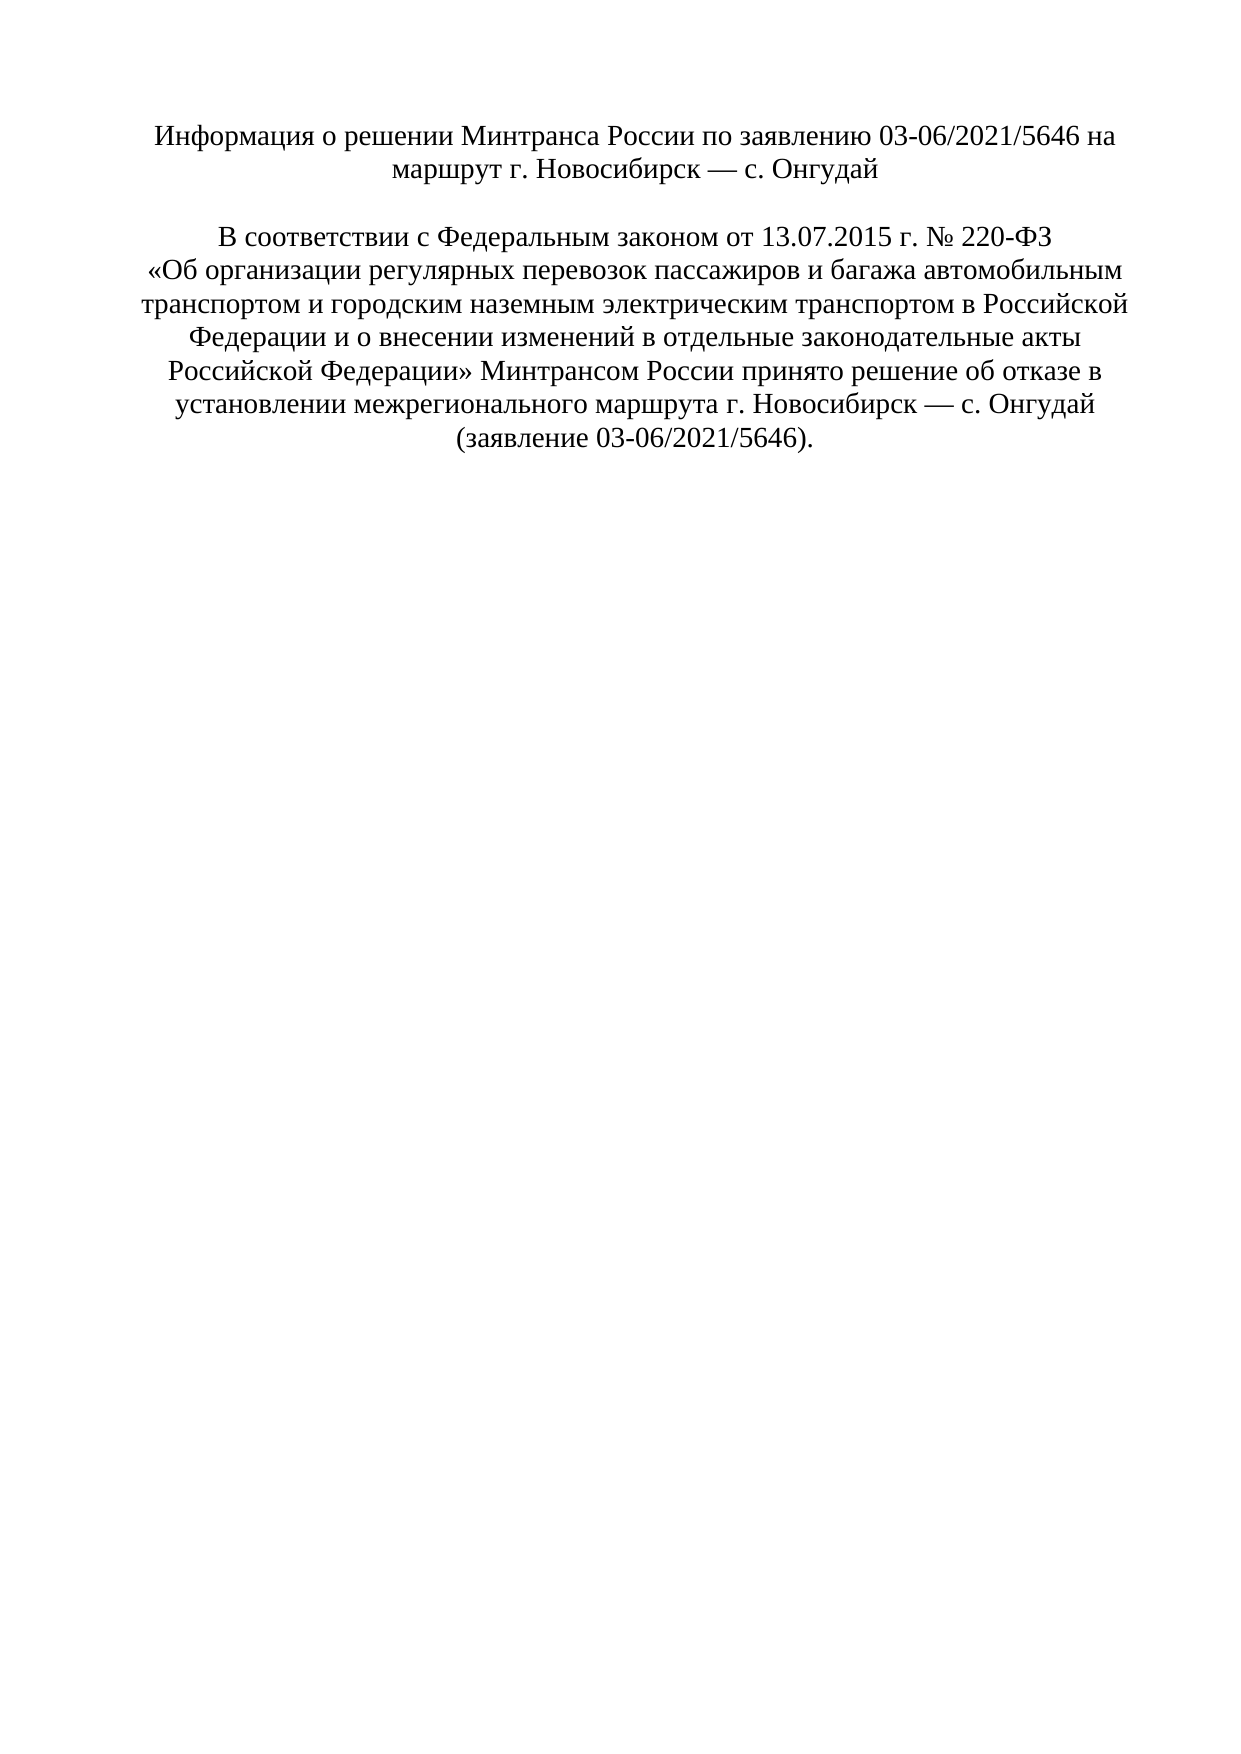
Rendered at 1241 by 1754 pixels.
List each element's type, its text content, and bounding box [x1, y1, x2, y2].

text В соответствии с Федеральным законом от 13.07.2015 г. № 220-ФЗ «Об организации регулярных перевозок пассажиров и багажа автомобильным транспортом и городским наземным электрическим транспортом в Российской Федерации и о внесении изменений в отдельные законодательные акты Российской Федерации» Минтрансом России принято решение об отказе в установлении межрегионального маршрута г. Новосибирск — с. Онгудай (заявление 03-06/2021/5646). [118, 219, 1152, 453]
text Информация о решении Минтранса России по заявлению 03-06/2021/5646 на маршрут г. Новосибирск — с. Онгудай [118, 118, 1152, 185]
